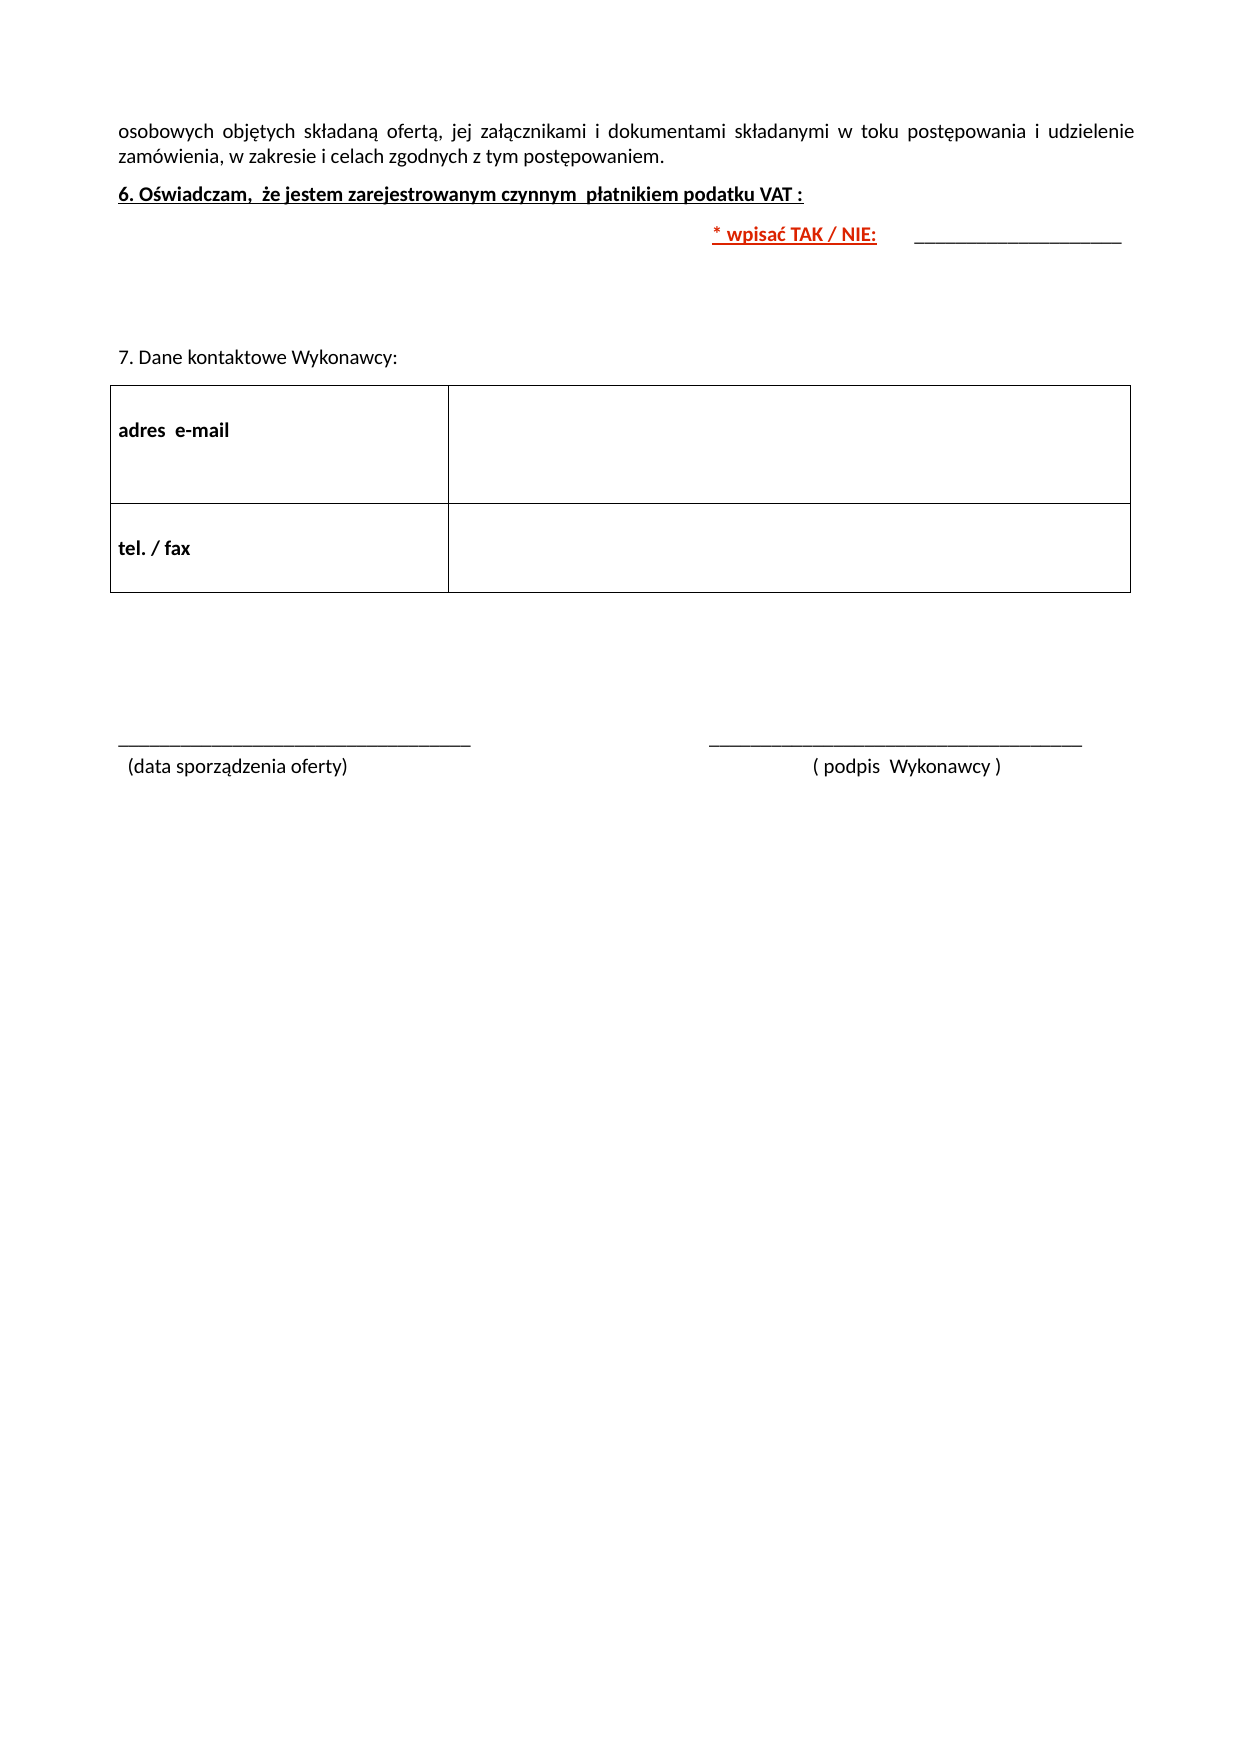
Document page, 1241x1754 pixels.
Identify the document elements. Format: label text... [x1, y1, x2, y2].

text (data sporządzenia oferty) ( podpis Wykonawcy ) [118, 753, 1122, 778]
table_header [449, 386, 1130, 503]
table_cell tel. / fax [111, 504, 448, 592]
table_cell [449, 504, 1130, 592]
text __________________________________ ____________________________________ [118, 724, 1122, 749]
text * wpisać TAK / NIE: ____________________ [118, 222, 1122, 247]
text 7. Dane kontaktowe Wykonawcy: [118, 344, 1122, 370]
table_header adres e-mail [111, 386, 448, 503]
text 6. Oświadczam, że jestem zarejestrowanym czynnym płatnikiem podatku VAT : [118, 181, 1122, 206]
